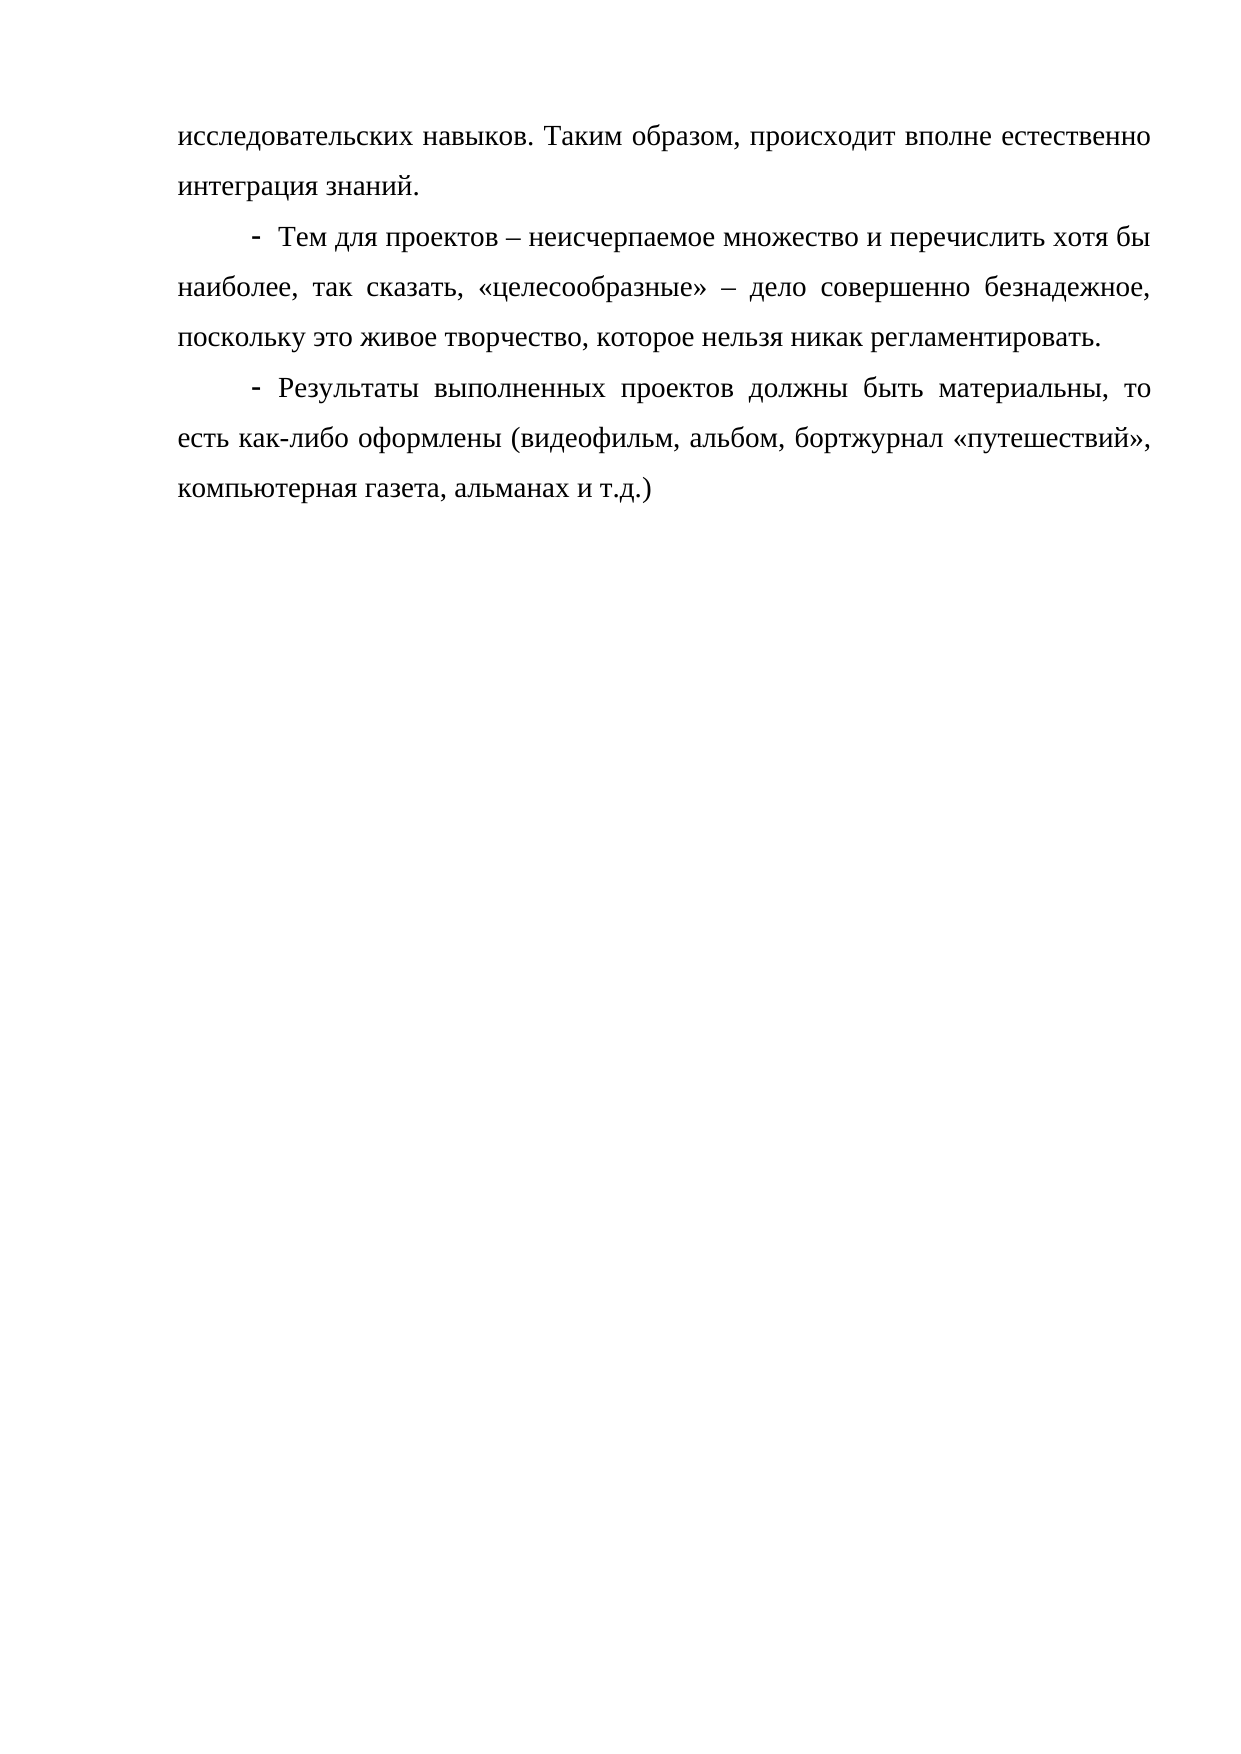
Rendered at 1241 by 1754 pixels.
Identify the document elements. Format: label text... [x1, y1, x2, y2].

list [177, 118, 1152, 202]
list Тем для проектов – неисчерпаемое множество и перечислить хотя бы наиболее, так сказать, «целесообразные» – дело совершенно безнадежное, поскольку это живое творчество, которое нельзя никак регламентировать. [177, 219, 1152, 353]
list Результаты выполненных проектов должны быть материальны, то есть как-либо оформлены (видеофильм, альбом, бортжурнал «путешествий», компьютерная газета, альманах и т.д.) [177, 370, 1152, 504]
